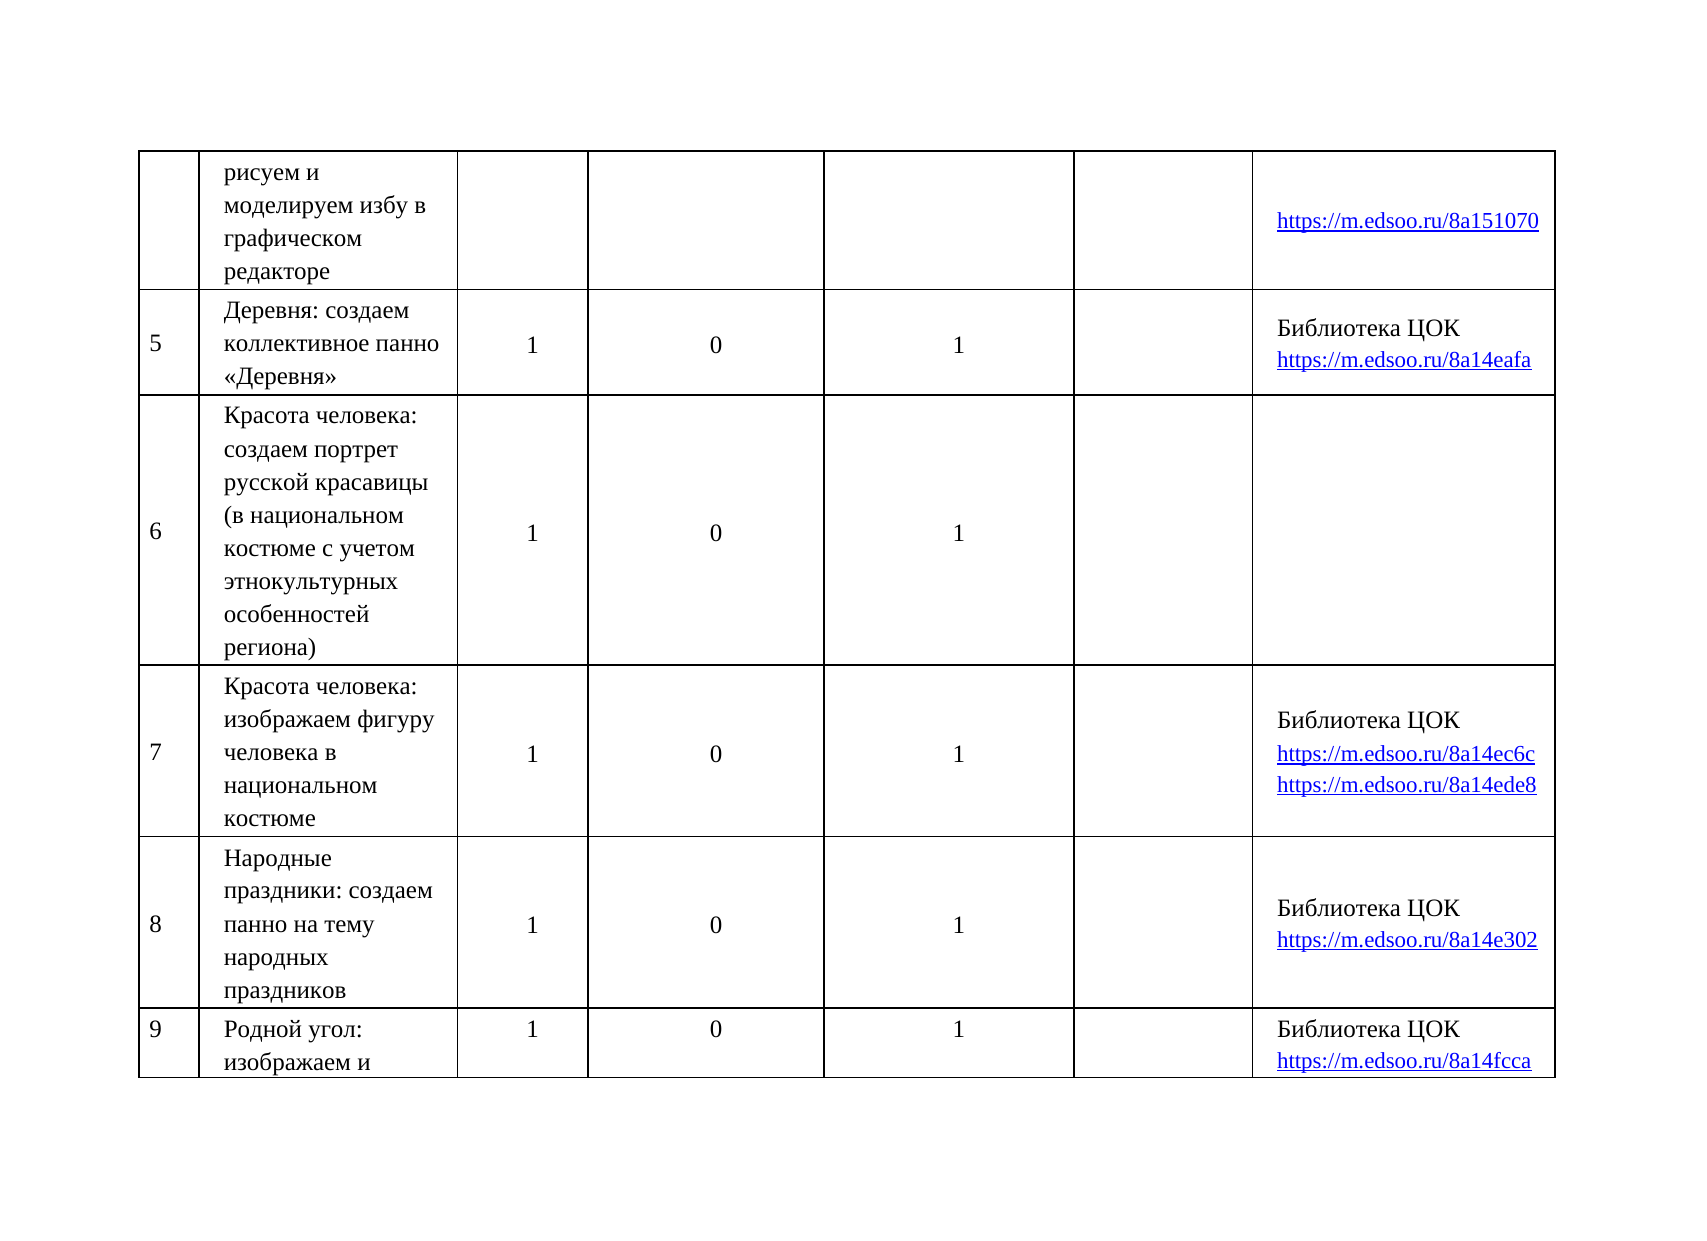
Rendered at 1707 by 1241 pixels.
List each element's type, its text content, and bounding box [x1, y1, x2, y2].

table_cell 4 [140, 152, 198, 288]
table_cell 1 [825, 290, 1073, 394]
table_cell [1075, 290, 1252, 394]
table_cell 0 [589, 1009, 823, 1077]
table_cell Библиотека ЦОК https://m.edsoo.ru/8a14eafa [1253, 290, 1554, 394]
table_cell 0 [589, 396, 823, 664]
table_cell 1 [825, 666, 1073, 836]
table_cell 1 [825, 396, 1073, 664]
table_cell 8 [140, 837, 198, 1007]
table_cell 1 [458, 666, 587, 836]
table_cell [1253, 152, 1554, 288]
table_cell 0 [589, 837, 823, 1007]
table_cell 1 [458, 152, 587, 288]
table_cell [1253, 1009, 1554, 1077]
table_cell 1 [458, 1009, 587, 1077]
table_cell [1075, 837, 1252, 1007]
table_cell 0 [589, 152, 823, 288]
table_cell 1 [825, 152, 1073, 288]
table_cell Народные праздники: создаем панно на тему народных праздников [200, 837, 457, 1007]
table_cell Библиотека ЦОК https://m.edsoo.ru/8a14e302 [1253, 837, 1554, 1007]
table_cell 1 [458, 290, 587, 394]
table_cell [1075, 666, 1252, 836]
table_cell 0 [589, 666, 823, 836]
table_cell Красота человека: изображаем фигуру человека в национальном костюме [200, 666, 457, 836]
table_cell 1 [458, 837, 587, 1007]
table_cell 7 [140, 666, 198, 836]
table_cell [1075, 152, 1252, 288]
table_cell 1 [458, 396, 587, 664]
table_cell 1 [825, 837, 1073, 1007]
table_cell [200, 1009, 457, 1077]
table_cell Библиотека ЦОК https://m.edsoo.ru/8a14ec6c https://m.edsoo.ru/8a14ede8 [1253, 666, 1554, 836]
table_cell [200, 152, 457, 288]
table_cell Деревня: создаем коллективное панно «Деревня» [200, 290, 457, 394]
table_cell 5 [140, 290, 198, 394]
table_cell 0 [589, 290, 823, 394]
table_cell 6 [140, 396, 198, 664]
table_cell Красота человека: создаем портрет русской красавицы (в национальном костюме с учетом этнокультурных особенностей региона) [200, 396, 457, 664]
table_cell [1075, 1009, 1252, 1077]
table_cell [1253, 396, 1554, 664]
table_cell [1075, 396, 1252, 664]
table_cell 9 [140, 1009, 198, 1077]
table_cell 1 [825, 1009, 1073, 1077]
